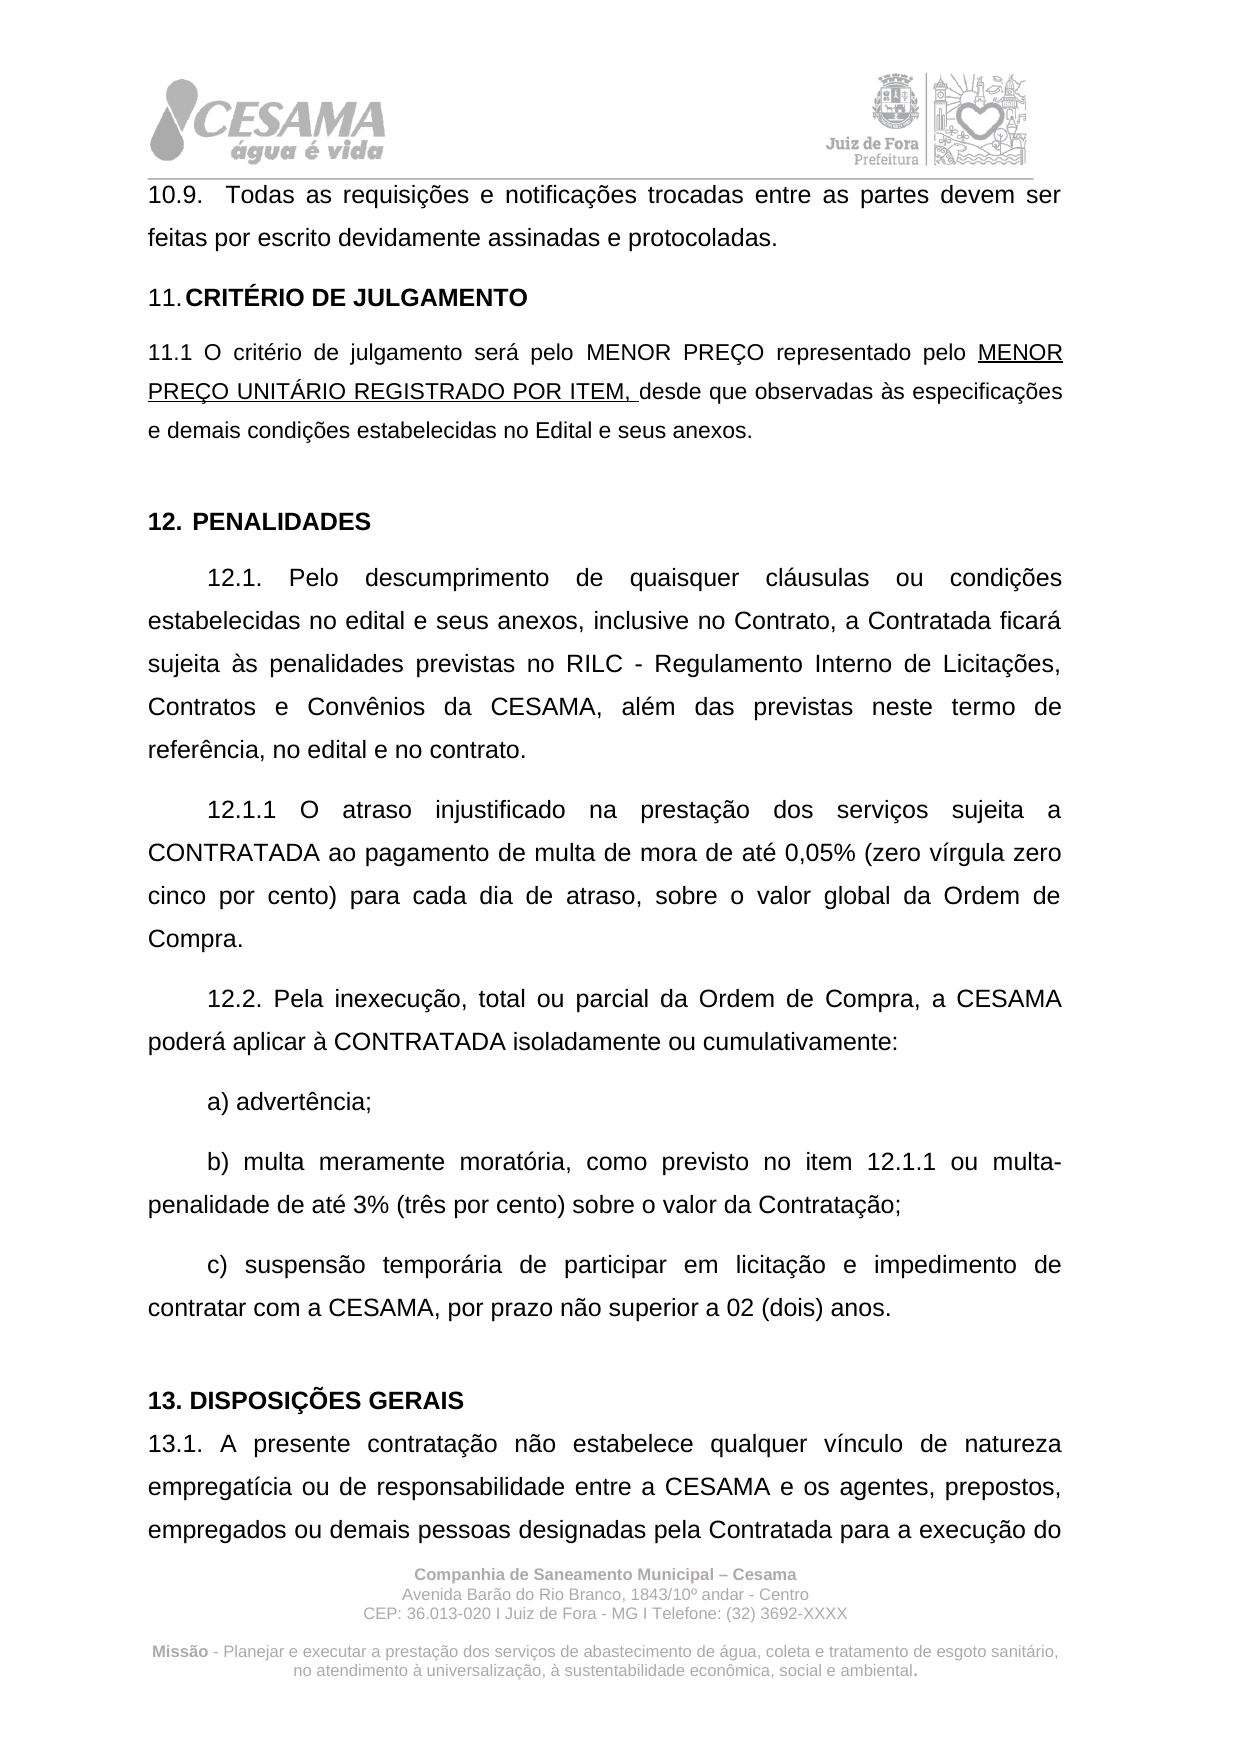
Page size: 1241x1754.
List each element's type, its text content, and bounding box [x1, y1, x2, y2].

text 12.1. Pelo descumprimento de quaisquer cláusulas ou condições estabelecidas no edital e seus anexos, inclusive no Contrato, a Contratada ficará sujeita às penalidades previstas no RILC - Regulamento Interno de Licitações, Contratos e Convênios da CESAMA, além das previstas neste termo de referência, no edital e no contrato. [148, 563, 1063, 764]
text 12.2. Pela inexecução, total ou parcial da Ordem de Compra, a CESAMA poderá aplicar à CONTRATADA isoladamente ou cumulativamente: [148, 984, 1063, 1056]
list PENALIDADES [148, 507, 1063, 536]
text 10.9. Todas as requisições e notificações trocadas entre as partes devem ser feitas por escrito devidamente assinadas e protocoladas. [148, 180, 1063, 252]
text 12.1.1 O atraso injustificado na prestação dos serviços sujeita a CONTRATADA ao pagamento de multa de mora de até 0,05% (zero vírgula zero cinco por cento) para cada dia de atraso, sobre o valor global da Ordem de Compra. [148, 795, 1063, 953]
picture [147, 73, 1034, 180]
list CRITÉRIO DE JULGAMENTO [148, 283, 1063, 312]
text c) suspensão temporária de participar em licitação e impedimento de contratar com a CESAMA, por prazo não superior a 02 (dois) anos. [148, 1250, 1063, 1322]
text 13. DISPOSIÇÕES GERAIS [148, 1386, 1063, 1415]
text b) multa meramente moratória, como previsto no item 12.1.1 ou multa-penalidade de até 3% (três por cento) sobre o valor da Contratação; [148, 1147, 1063, 1219]
text 11.1 O critério de julgamento será pelo MENOR PREÇO representado pelo MENOR PREÇO UNITÁRIO REGISTRADO POR ITEM, desde que observadas às especificações e demais condições estabelecidas no Edital e seus anexos. [148, 338, 1063, 444]
text a) advertência; [148, 1087, 1063, 1116]
